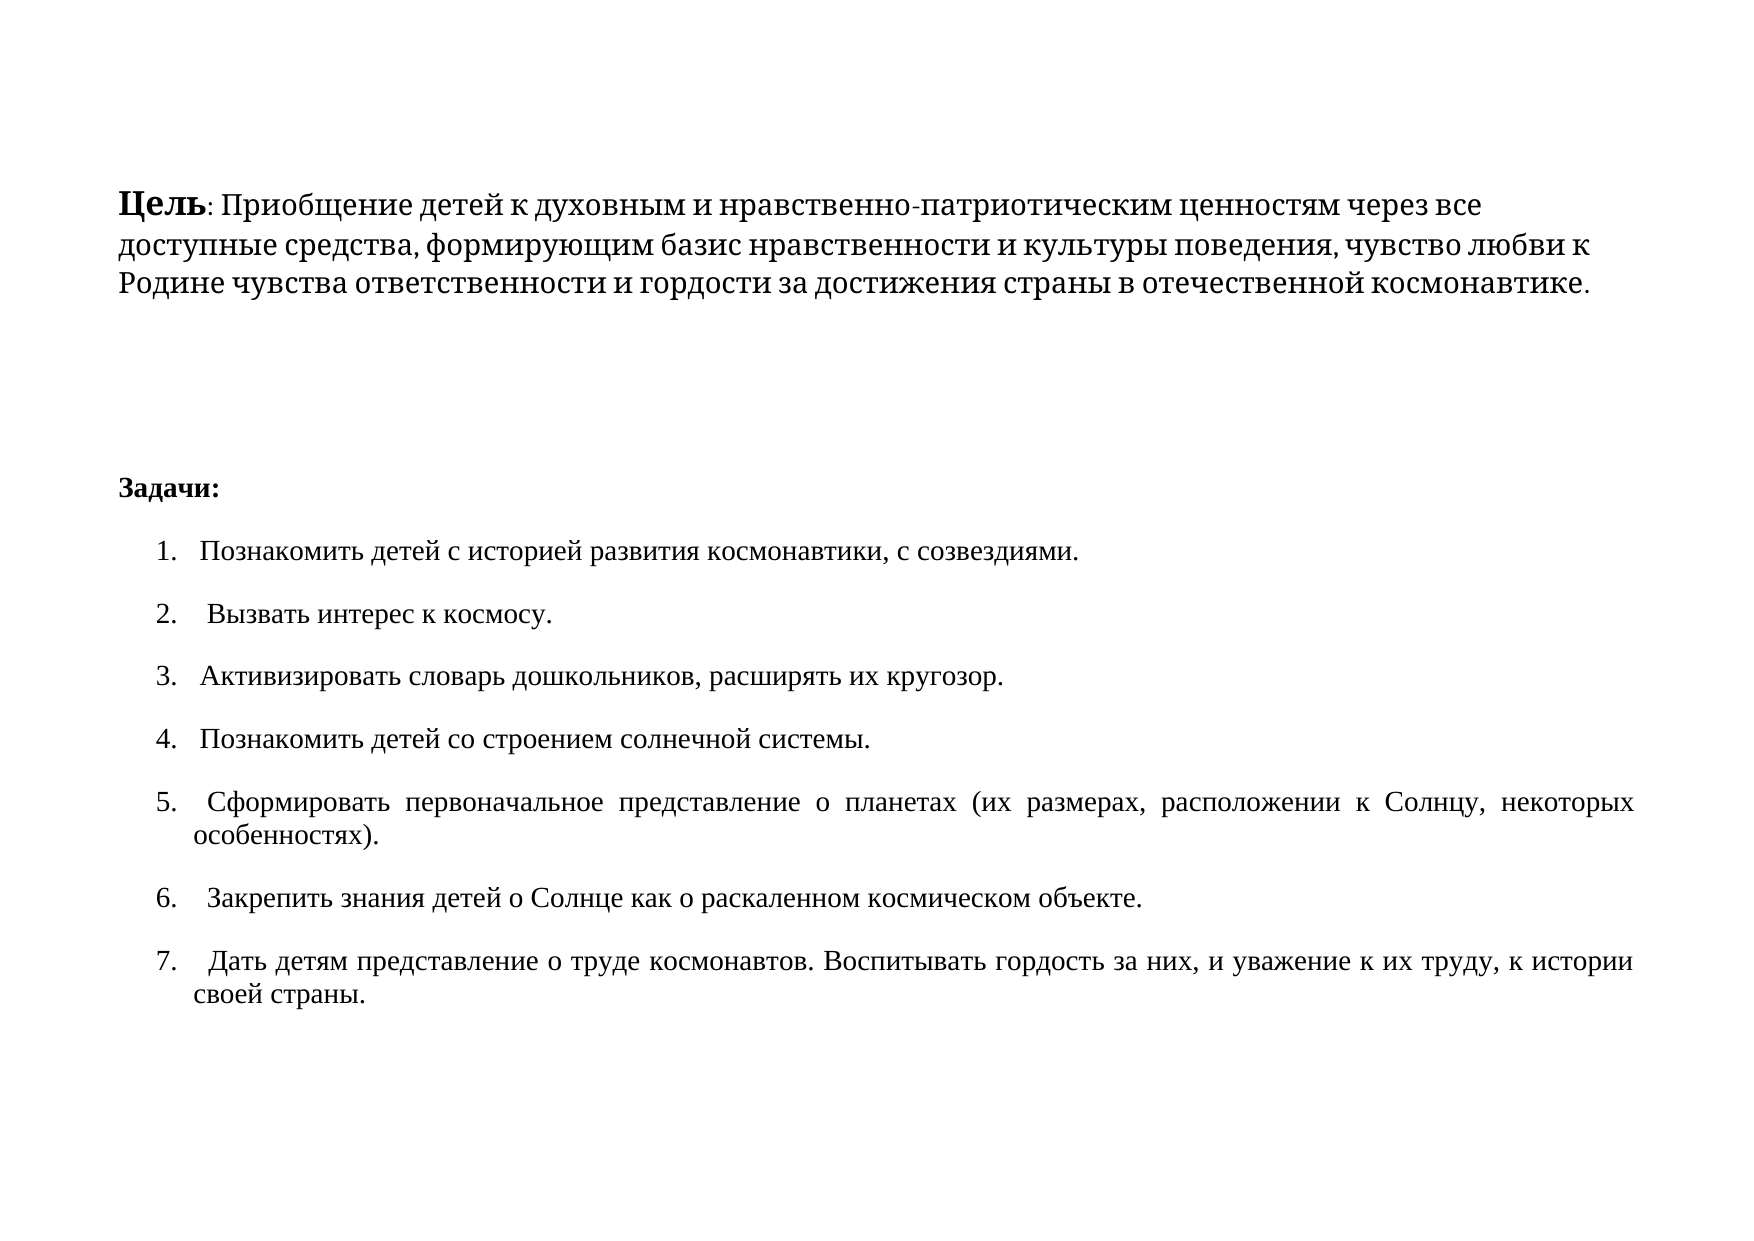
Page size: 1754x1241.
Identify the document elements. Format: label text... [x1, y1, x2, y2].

text 5. Сформировать первоначальное представление о планетах (их размерах, расположении к Солнцу, некоторых особенностях). [156, 784, 1636, 851]
text 2. Вызвать интерес к космосу. [156, 596, 1636, 629]
text 1. Познакомить детей с историей развития космонавтики, с созвездиями. [156, 533, 1636, 567]
text 4. Познакомить детей со строением солнечной системы. [156, 721, 1636, 755]
text Задачи: [118, 470, 1636, 504]
text 6. Закрепить знания детей о Солнце как о раскаленном космическом объекте. [156, 880, 1636, 914]
text 7. Дать детям представление о труде космонавтов. Воспитывать гордость за них, и уважение к их труду, к истории своей страны. [156, 943, 1636, 1010]
text 3. Активизировать словарь дошкольников, расширять их кругозор. [156, 658, 1636, 692]
subtitle Цель: Приобщение детей к духовным и нравственно-патриотическим ценностям через все доступные средства, формирующим базис нравственности и культуры поведения, чувство любви к Родине чувства ответственности и гордости за достижения страны в отечественной космонавтике. [118, 185, 1636, 301]
